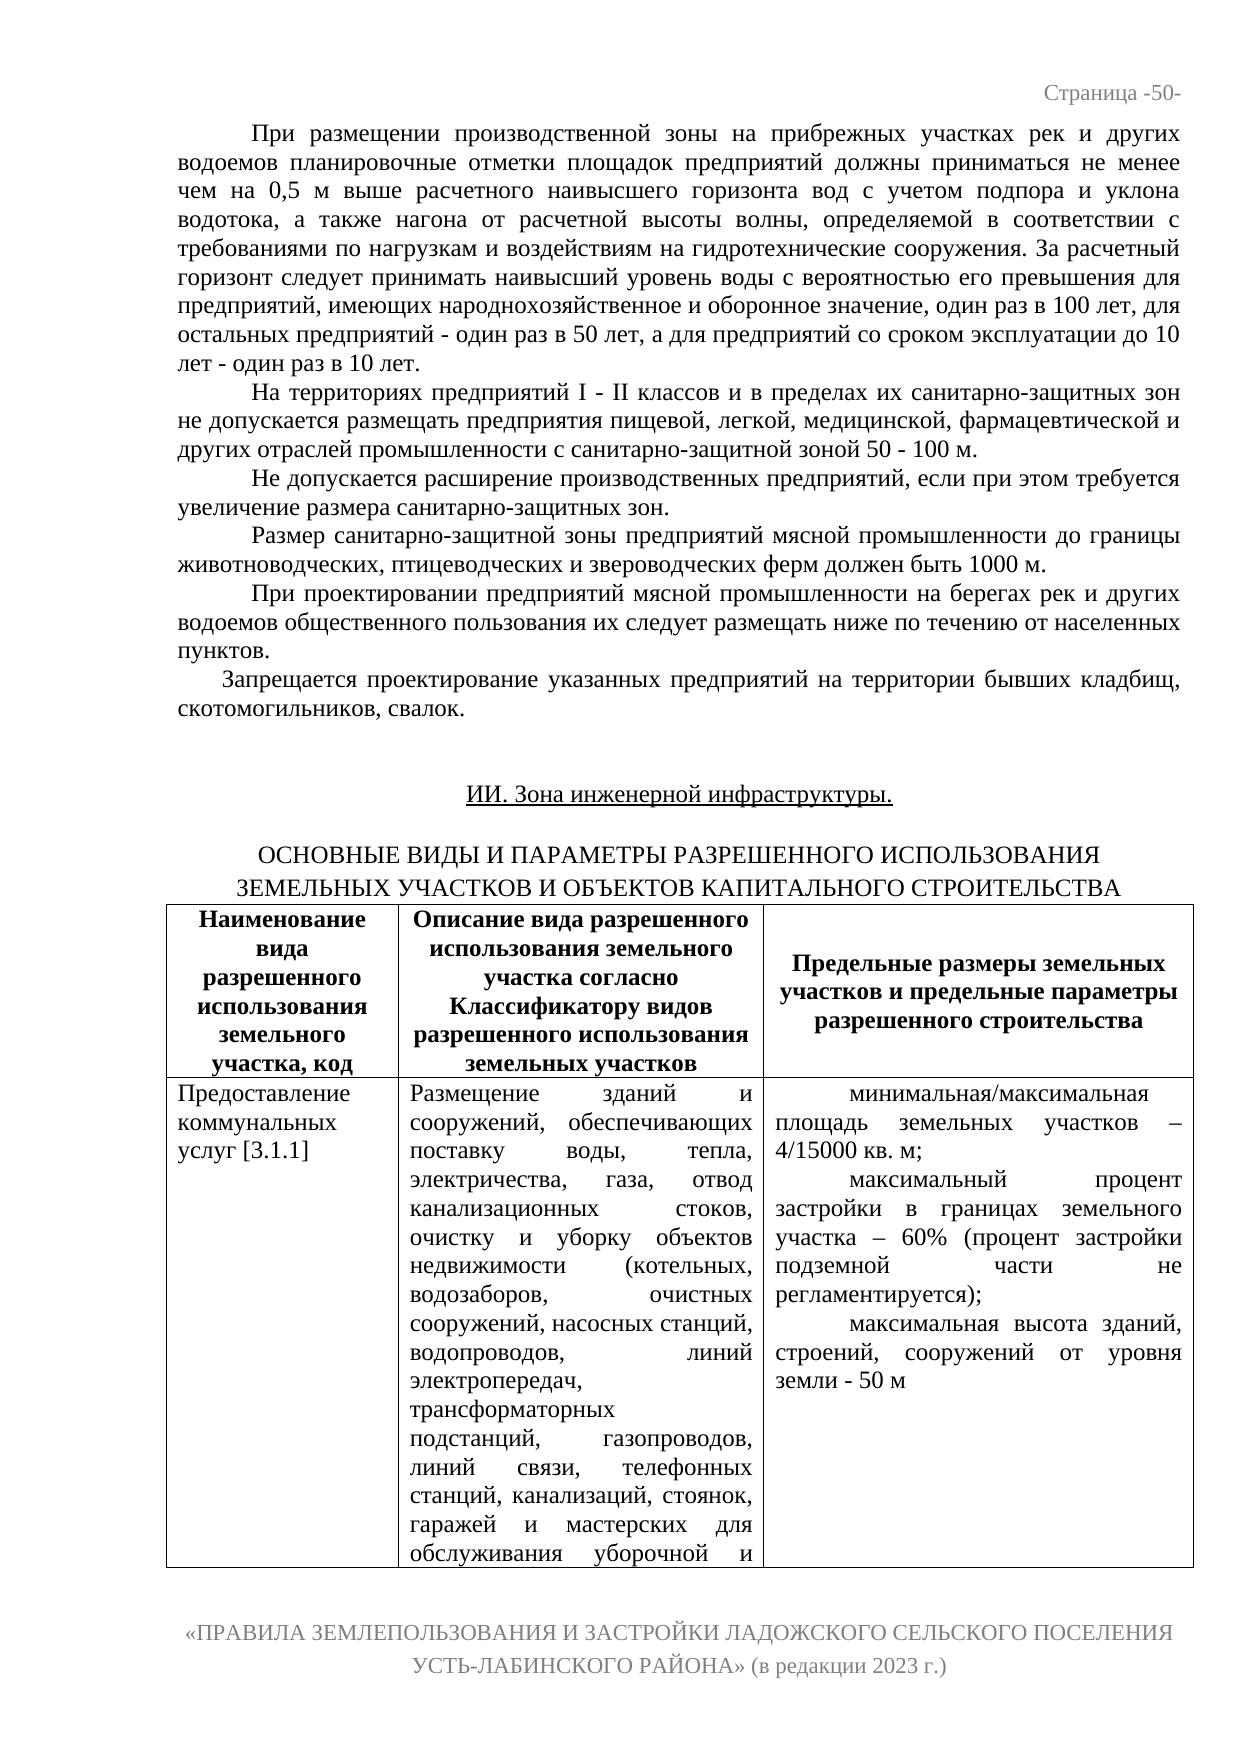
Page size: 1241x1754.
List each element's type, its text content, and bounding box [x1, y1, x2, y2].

text ОСНОВНЫЕ ВИДЫ И ПАРАМЕТРЫ РАЗРЕШЕННОГО ИСПОЛЬЗОВАНИЯ [177, 837, 1181, 870]
table_header Предельные размеры земельных участков и предельные параметры разрешенного строительства [764, 905, 1193, 1077]
text На территориях предприятий I - II классов и в пределах их санитарно-защитных зон не допускается размещать предприятия пищевой, легкой, медицинской, фармацевтической и других отраслей промышленности с санитарно-защитной зоной 50 - 100 м. [177, 377, 1181, 463]
table_header Описание вида разрешенного использования земельного участка согласно Классификатору видов разрешенного использования земельных участков [399, 905, 763, 1077]
text Не допускается расширение производственных предприятий, если при этом требуется увеличение размера санитарно-защитных зон. [177, 463, 1181, 521]
text Размер санитарно-защитной зоны предприятий мясной промышленности до границы животноводческих, птицеводческих и звероводческих ферм должен быть 1000 м. [177, 521, 1181, 578]
text ИИ. Зона инженерной инфраструктуры. [177, 779, 1181, 808]
text Запрещается проектирование указанных предприятий на территории бывших кладбищ, скотомогильников, свалок. [177, 664, 1181, 722]
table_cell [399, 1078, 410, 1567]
table_cell Предоставление коммунальных услуг [3.1.1] [167, 1078, 398, 1567]
table_header Наименование вида разрешенного использования земельного участка, код [167, 905, 398, 1077]
text При размещении производственной зоны на прибрежных участках рек и других водоемов планировочные отметки площадок предприятий должны приниматься не менее чем на 0,5 м выше расчетного наивысшего горизонта вод с учетом подпора и уклона водотока, а также нагона от расчетной высоты волны, определяемой в соответствии с требованиями по нагрузкам и воздействиям на гидротехнические сооружения. За расчетный горизонт следует принимать наивысший уровень воды с вероятностью его превышения для предприятий, имеющих народнохозяйственное и оборонное значение, один раз в 100 лет, для остальных предприятий - один раз в 50 лет, а для предприятий со сроком эксплуатации до 10 лет - один раз в 10 лет. [177, 118, 1181, 377]
text При проектировании предприятий мясной промышленности на берегах рек и других водоемов общественного пользования их следует размещать ниже по течению от населенных пунктов. [177, 578, 1181, 664]
text ЗЕМЕЛЬНЫХ УЧАСТКОВ И ОБЪЕКТОВ КАПИТАЛЬНОГО СТРОИТЕЛЬСТВА [177, 870, 1181, 903]
